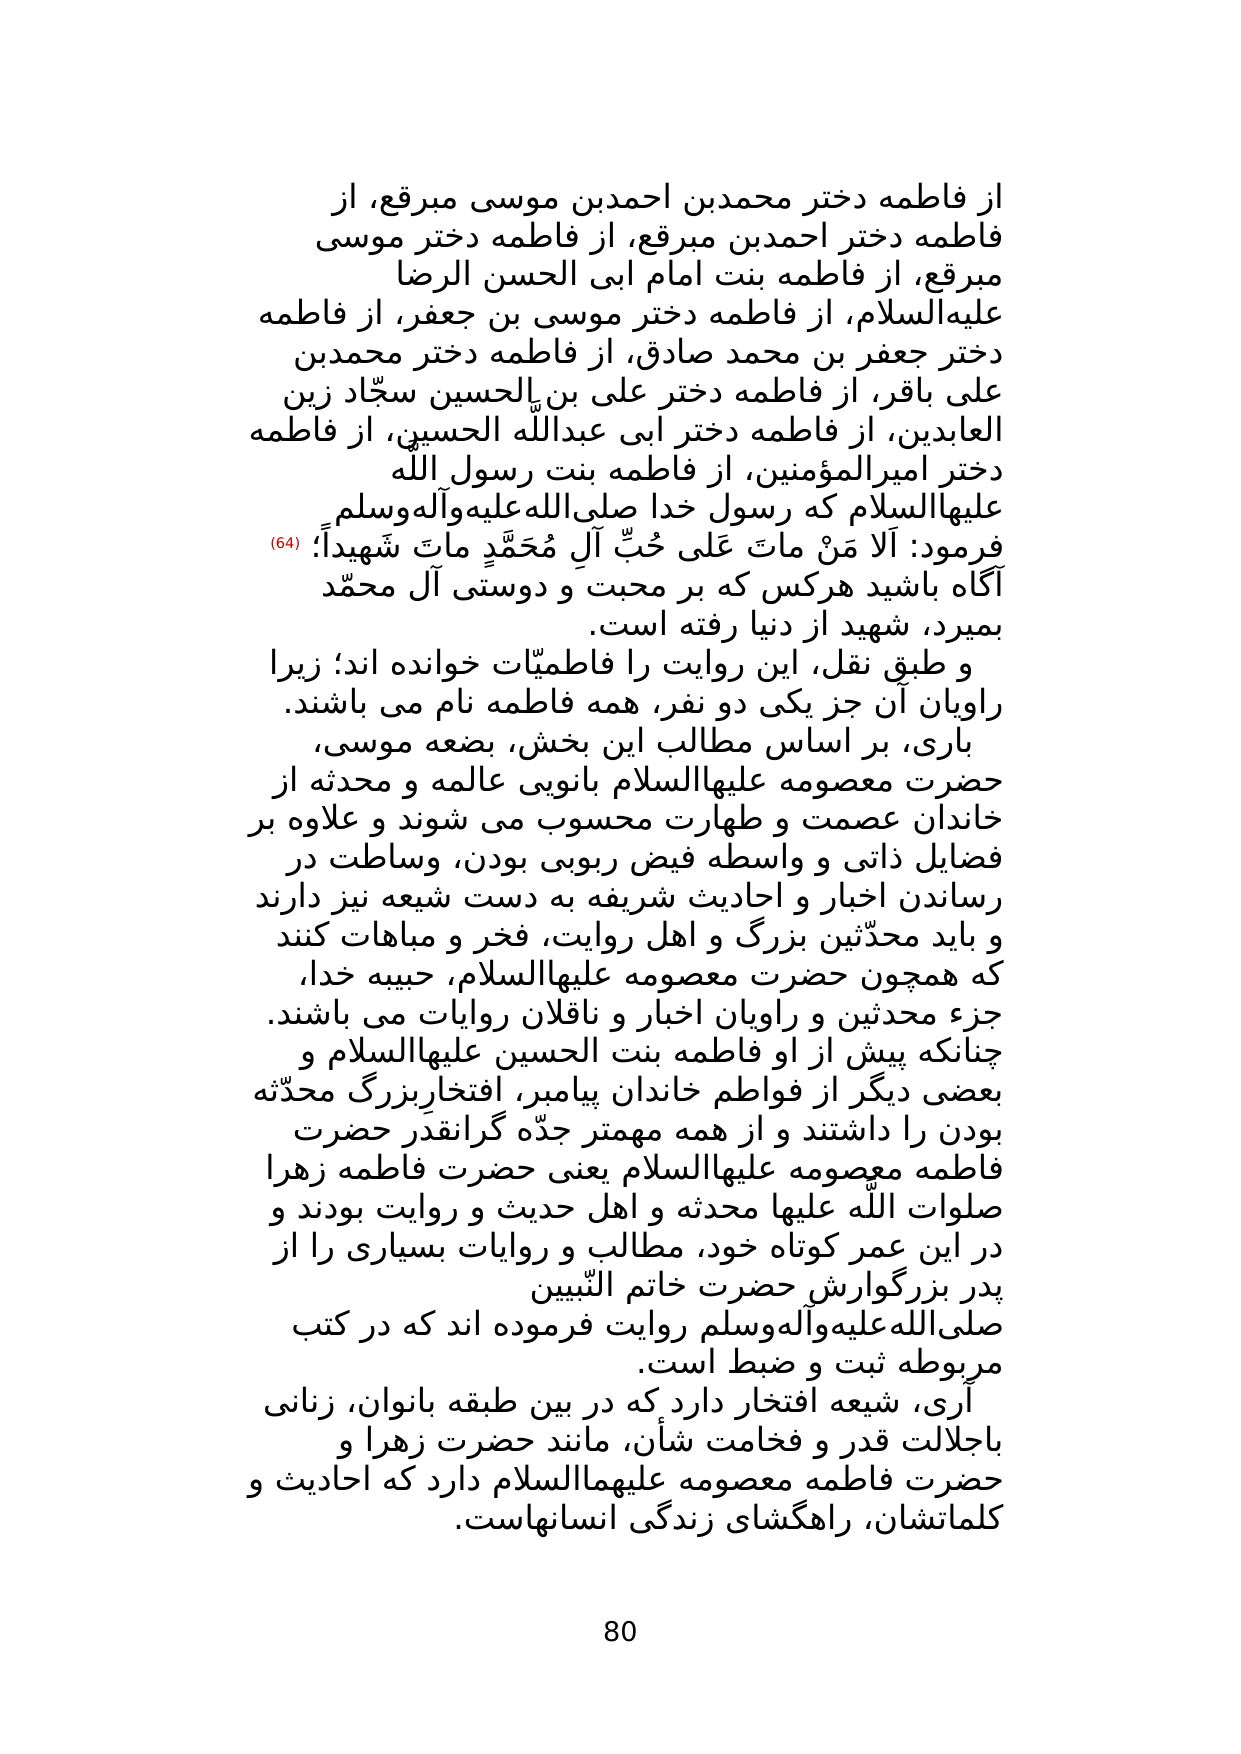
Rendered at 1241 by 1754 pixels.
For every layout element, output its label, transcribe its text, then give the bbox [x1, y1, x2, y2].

text آرى، شيعه افتخار دارد كه در بين طبقه بانوان، زنانى باجلالت قدر و فخامت شأن، مانند حضرت زهرا و حضرت فاطمه معصومه عليهما‌السلام دارد كه احاديث و كلماتشان، راهگشاى زندگى انسانهاست. [236, 1382, 1004, 1537]
text بارى، بر اساس مطالب اين بخش، بضعه موسى، حضرت معصومه عليها‌السلام بانويى عالمه و محدثه از خاندان عصمت و طهارت محسوب مى شوند و علاوه بر فضايل ذاتى و واسطه فيض ربوبى بودن، وساطت در رساندن اخبار و احاديث شريفه به دست شيعه نيز دارند و بايد محدّثين بزرگ و اهل روايت، فخر و مباهات كنند كه همچون حضرت معصومه عليها‌السلام، حبيبه خدا، جزء محدثين و راويان اخبار و ناقلان روايات مى باشند. چنانكه پيش از او فاطمه بنت الحسين عليها‌السلام و بعضى ديگر از فواطم خاندان پيامبر، افتخارِبزرگ محدّثه بودن را داشتند و از همه مهمتر جدّه گرانقدر حضرت فاطمه معصومه عليها‌السلام يعنى حضرت فاطمه زهرا صلوات اللَّه عليها محدثه و اهل حديث و روايت بودند و در اين عمر كوتاه خود، مطالب و روايات بسيارى را از پدر بزرگوارش حضرت خاتم النّبيين صلى‌الله‌عليه‌وآله‌وسلم روايت فرموده اند كه در كتب مربوطه ثبت و ضبط است. [236, 721, 1004, 1382]
text و طبق نقل، اين روايت را فاطميّات خوانده اند؛ زيرا راويان آن جز يكى دو نفر، همه فاطمه نام مى باشند. [236, 643, 1004, 721]
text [236, 177, 1004, 643]
